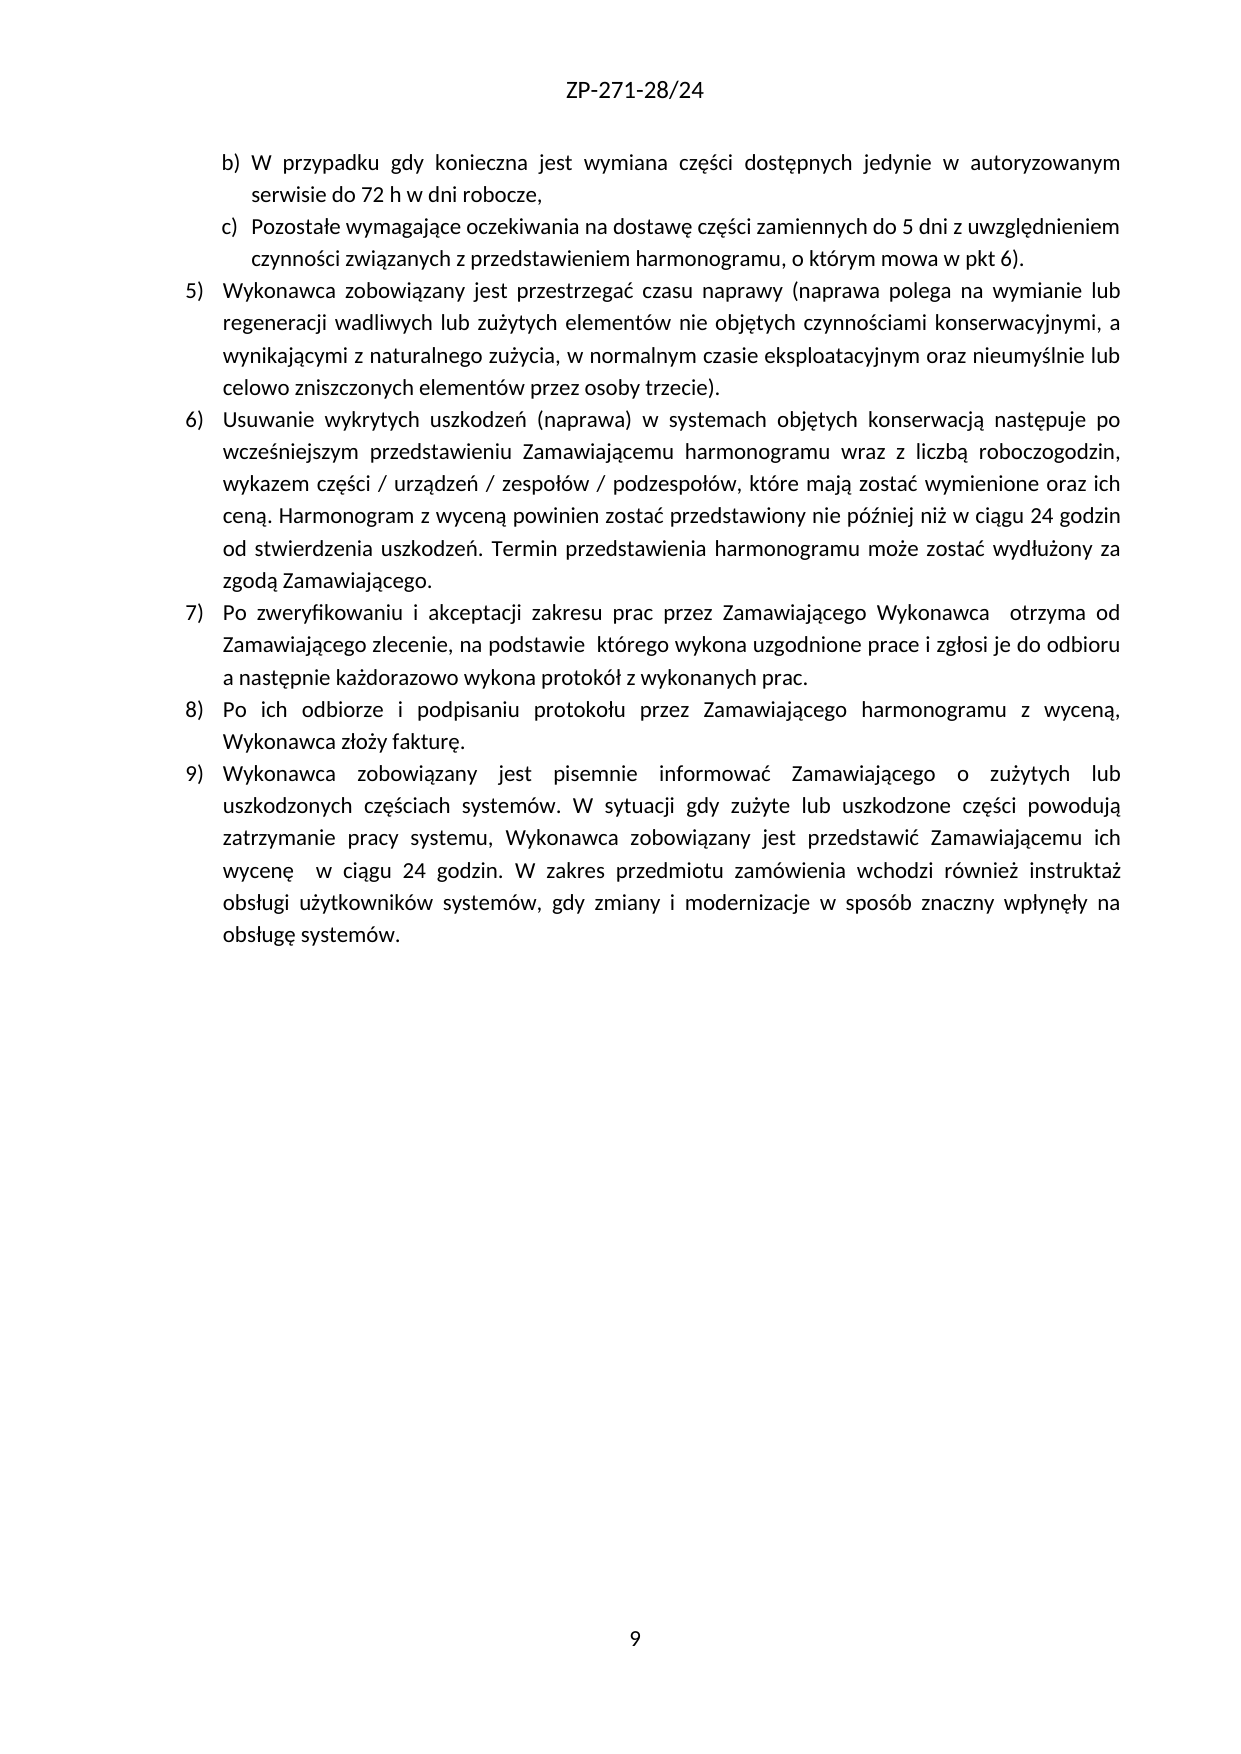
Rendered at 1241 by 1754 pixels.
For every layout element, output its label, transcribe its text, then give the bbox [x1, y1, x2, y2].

list W przypadku gdy konieczna jest wymiana części dostępnych jedynie w autoryzowanym serwisie do 72 h w dni robocze, [221, 148, 1122, 208]
list Usuwanie wykrytych uszkodzeń (naprawa) w systemach objętych konserwacją następuje po wcześniejszym przedstawieniu Zamawiającemu harmonogramu wraz z liczbą roboczogodzin, wykazem części / urządzeń / zespołów / podzespołów, które mają zostać wymienione oraz ich ceną. Harmonogram z wyceną powinien zostać przedstawiony nie później niż w ciągu 24 godzin od stwierdzenia uszkodzeń. Termin przedstawienia harmonogramu może zostać wydłużony za zgodą Zamawiającego. [185, 405, 1122, 594]
list Wykonawca zobowiązany jest przestrzegać czasu naprawy (naprawa polega na wymianie lub regeneracji wadliwych lub zużytych elementów nie objętych czynnościami konserwacyjnymi, a wynikającymi z naturalnego zużycia, w normalnym czasie eksploatacyjnym oraz nieumyślnie lub celowo zniszczonych elementów przez osoby trzecie). [185, 276, 1122, 401]
list Pozostałe wymagające oczekiwania na dostawę części zamiennych do 5 dni z uwzględnieniem czynności związanych z przedstawieniem harmonogramu, o którym mowa w pkt 6). [221, 212, 1122, 272]
list Po zweryfikowaniu i akceptacji zakresu prac przez Zamawiającego Wykonawca otrzyma od Zamawiającego zlecenie, na podstawie którego wykona uzgodnione prace i zgłosi je do odbioru a następnie każdorazowo wykona protokół z wykonanych prac. [185, 598, 1122, 691]
list Wykonawca zobowiązany jest pisemnie informować Zamawiającego o zużytych lub uszkodzonych częściach systemów. W sytuacji gdy zużyte lub uszkodzone części powodują zatrzymanie pracy systemu, Wykonawca zobowiązany jest przedstawić Zamawiającemu ich wycenę w ciągu 24 godzin. W zakres przedmiotu zamówienia wchodzi również instruktaż obsługi użytkowników systemów, gdy zmiany i modernizacje w sposób znaczny wpłynęły na obsługę systemów. [185, 759, 1122, 948]
list Po ich odbiorze i podpisaniu protokołu przez Zamawiającego harmonogramu z wyceną, Wykonawca złoży fakturę. [185, 695, 1122, 755]
